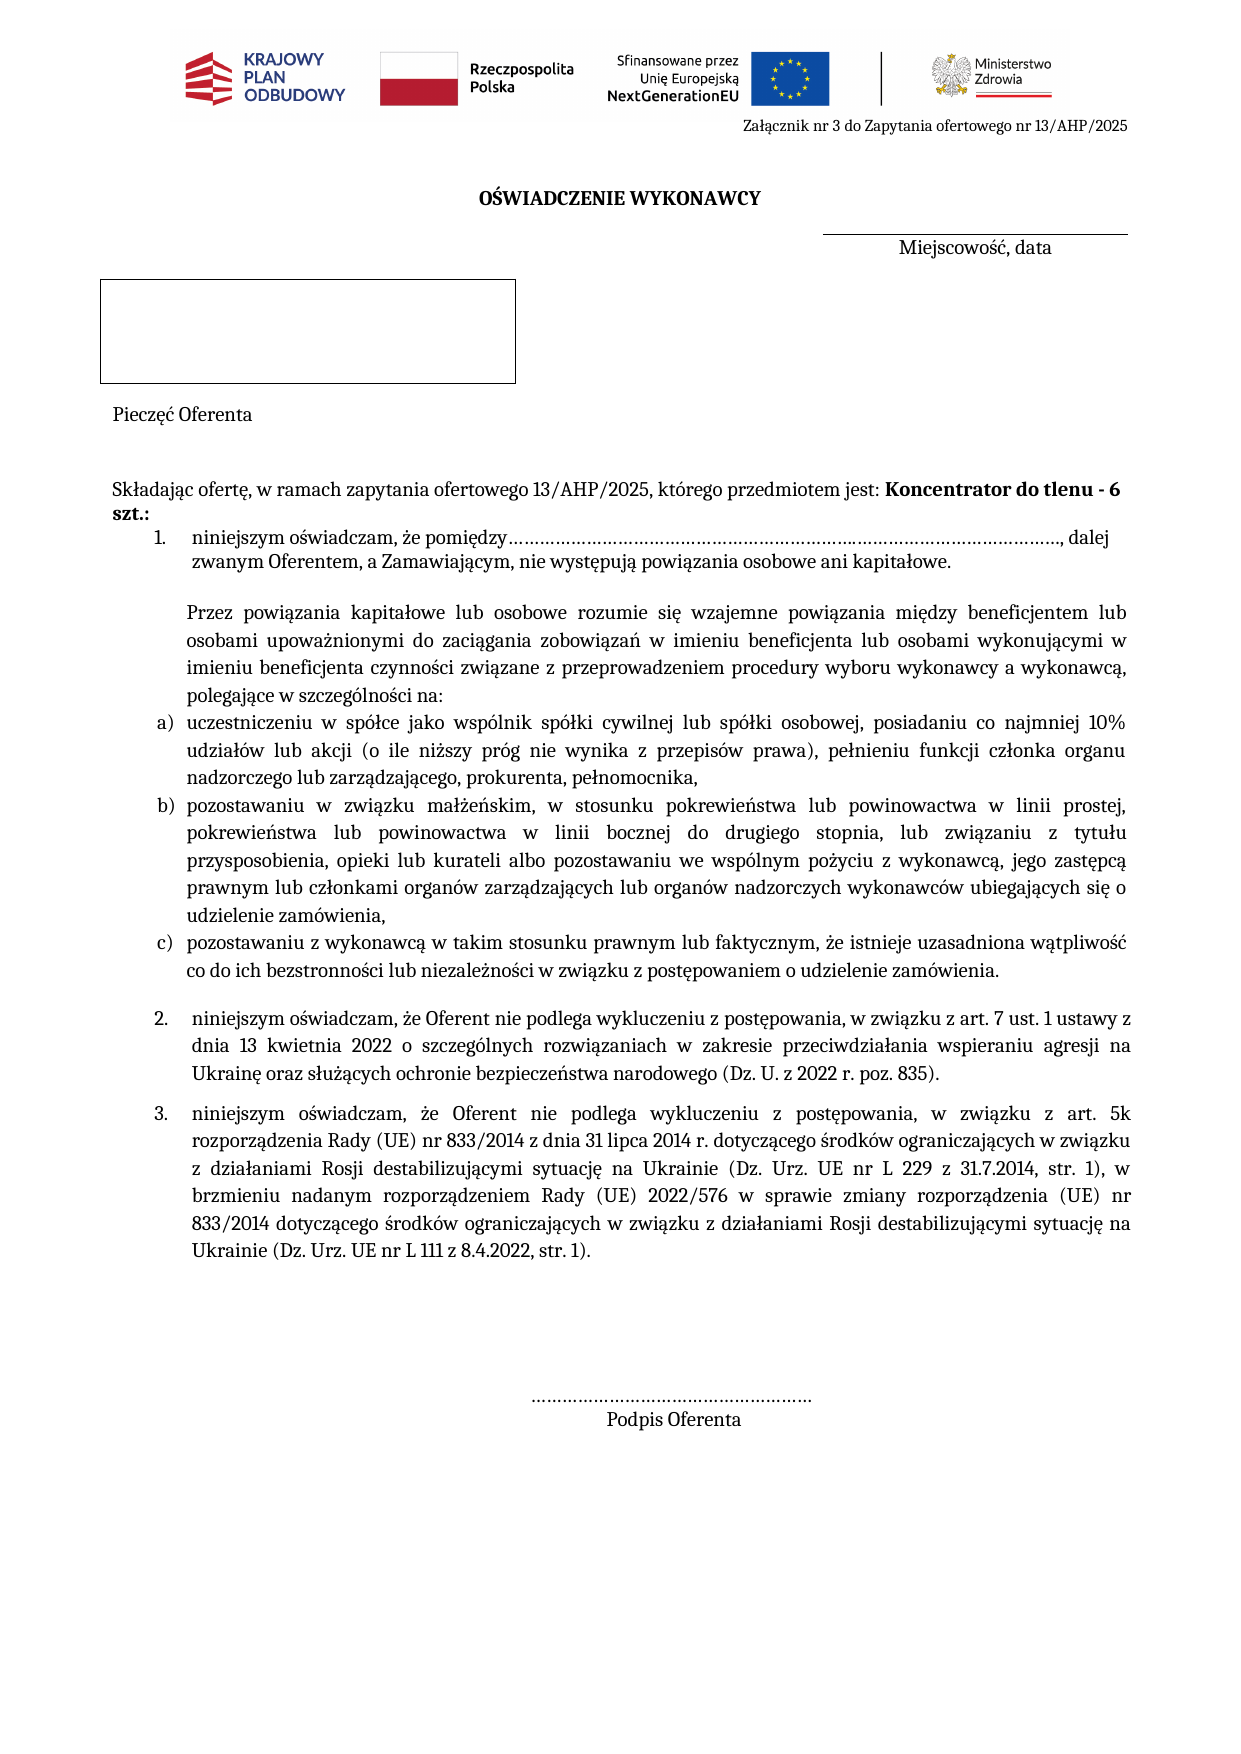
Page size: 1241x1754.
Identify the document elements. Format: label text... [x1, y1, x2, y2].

list niniejszym oświadczam, że Oferent nie podlega wykluczeniu z postępowania, w związku z art. 7 ust. 1 ustawy z dnia 13 kwietnia 2022 o szczególnych rozwiązaniach w zakresie przeciwdziałania wspieraniu agresji na Ukrainę oraz służących ochronie bezpieczeństwa narodowego (Dz. U. z 2022 r. poz. 835). [154, 1007, 1132, 1086]
table_cell Podpis Oferenta [519, 1408, 829, 1431]
text Przez powiązania kapitałowe lub osobowe rozumie się wzajemne powiązania między beneficjentem lub osobami upoważnionymi do zaciągania zobowiązań w imieniu beneficjenta lub osobami wykonującymi w imieniu beneficjenta czynności związane z przeprowadzeniem procedury wyboru wykonawcy a wykonawcą, polegające w szczególności na: [186, 601, 1128, 707]
list niniejszym oświadczam, że pomiędzy………………………………………………………….…………………………………, dalej zwanym Oferentem, a Zamawiającym, nie występują powiązania osobowe ani kapitałowe. [154, 525, 1128, 573]
list niniejszym oświadczam, że Oferent nie podlega wykluczeniu z postępowania, w związku z art. 5k rozporządzenia Rady (UE) nr 833/2014 z dnia 31 lipca 2014 r. dotyczącego środków ograniczających w związku z działaniami Rosji destabilizującymi sytuację na Ukrainie (Dz. Urz. UE nr L 229 z 31.7.2014, str. 1), w brzmieniu nadanym rozporządzeniem Rady (UE) 2022/576 w sprawie zmiany rozporządzenia (UE) nr 833/2014 dotyczącego środków ograniczających w związku z działaniami Rosji destabilizującymi sytuację na Ukrainie (Dz. Urz. UE nr L 111 z 8.4.2022, str. 1). [154, 1102, 1132, 1263]
table_header ……………………………………………… [519, 1384, 829, 1407]
list uczestniczeniu w spółce jako wspólnik spółki cywilnej lub spółki osobowej, posiadaniu co najmniej 10% udziałów lub akcji (o ile niższy próg nie wynika z przepisów prawa), pełnieniu funkcji członka organu nadzorczego lub zarządzającego, prokurenta, pełnomocnika, [157, 711, 1128, 790]
list pozostawaniu w związku małżeńskim, w stosunku pokrewieństwa lub powinowactwa w linii prostej, pokrewieństwa lub powinowactwa w linii bocznej do drugiego stopnia, lub związaniu z tytułu przysposobienia, opieki lub kurateli albo pozostawaniu we wspólnym pożyciu z wykonawcą, jego zastępcą prawnym lub członkami organów zarządzających lub organów nadzorczych wykonawców ubiegających się o udzielenie zamówienia, [157, 793, 1128, 927]
list pozostawaniu z wykonawcą w takim stosunku prawnym lub faktycznym, że istnieje uzasadniona wątpliwość co do ich bezstronności lub niezależności w związku z postępowaniem o udzielenie zamówienia. [157, 931, 1128, 982]
picture [169, 29, 1070, 122]
text Pieczęć Oferenta [112, 403, 1128, 427]
text Składając ofertę, w ramach zapytania ofertowego 13/AHP/2025, którego przedmiotem jest: Koncentrator do tlenu - 6 szt.: [112, 477, 1128, 525]
table_header Miejscowość, data [823, 235, 1128, 259]
table_header [101, 280, 515, 383]
text OŚWIADCZENIE WYKONAWCY [112, 186, 1128, 210]
